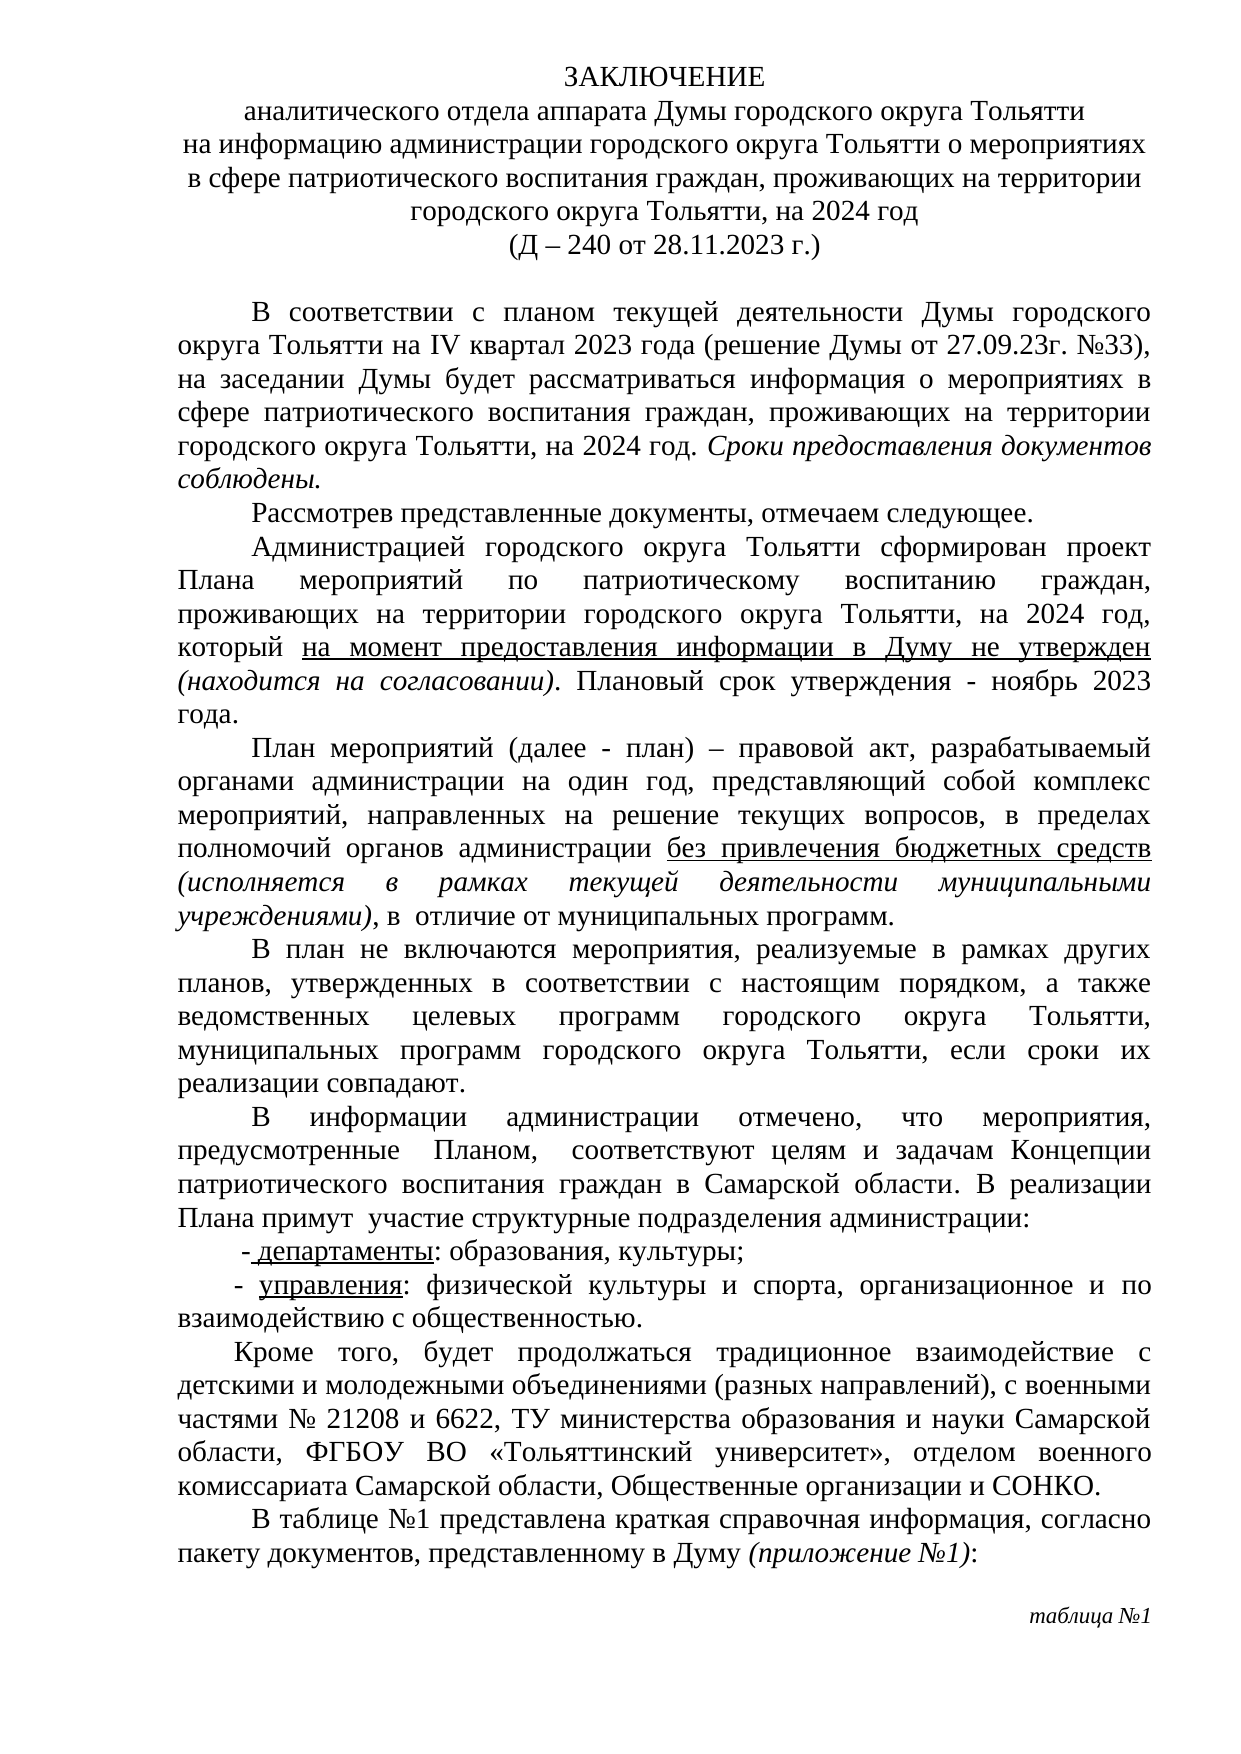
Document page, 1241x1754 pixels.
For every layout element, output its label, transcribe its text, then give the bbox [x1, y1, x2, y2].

text - управления: физической культуры и спорта, организационное и по взаимодействию с общественностью. [177, 1267, 1152, 1334]
text В план не включаются мероприятия, реализуемые в рамках других планов, утвержденных в соответствии с настоящим порядком, а также ведомственных целевых программ городского округа Тольятти, муниципальных программ городского округа Тольятти, если сроки их реализации совпадают. [177, 931, 1152, 1099]
text Кроме того, будет продолжаться традиционное взаимодействие с детскими и молодежными объединениями (разных направлений), с военными частями № 21208 и 6622, ТУ министерства образования и науки Самарской области, ФГБОУ ВО «Тольяттинский университет», отделом военного комиссариата Самарской области, Общественные организации и СОНКО. [177, 1334, 1152, 1502]
text Рассмотрев представленные документы, отмечаем следующее. [177, 495, 1152, 529]
text (Д – 240 от 28.11.2023 г.) [177, 227, 1152, 260]
text В информации администрации отмечено, что мероприятия, предусмотренные Планом, соответствуют целям и задачам Концепции патриотического воспитания граждан в Самарской области. В реализации Плана примут участие структурные подразделения администрации: [177, 1099, 1152, 1233]
text В соответствии с планом текущей деятельности Думы городского округа Тольятти на IV квартал 2023 года (решение Думы от 27.09.23г. №33), на заседании Думы будет рассматриваться информация о мероприятиях в сфере патриотического воспитания граждан, проживающих на территории городского округа Тольятти, на 2024 год. Сроки предоставления документов соблюдены. [177, 294, 1152, 495]
text В таблице №1 представлена краткая справочная информация, согласно пакету документов, представленному в Думу (приложение №1): [177, 1502, 1152, 1569]
text на информацию администрации городского округа Тольятти о мероприятиях в сфере патриотического воспитания граждан, проживающих на территории городского округа Тольятти, на 2024 год [177, 126, 1152, 227]
text План мероприятий (далее - план) – правовой акт, разрабатываемый органами администрации на один год, представляющий собой комплекс мероприятий, направленных на решение текущих вопросов, в пределах полномочий органов администрации без привлечения бюджетных средств (исполняется в рамках текущей деятельности муниципальными учреждениями), в отличие от муниципальных программ. [177, 730, 1152, 931]
text таблица №1 [177, 1602, 1152, 1628]
text Администрацией городского округа Тольятти сформирован проект Плана мероприятий по патриотическому воспитанию граждан, проживающих на территории городского округа Тольятти, на 2024 год, который на момент предоставления информации в Думу не утвержден (находится на согласовании). Плановый срок утверждения - ноябрь 2023 года. [177, 529, 1152, 730]
text - департаменты: образования, культуры; [177, 1233, 1152, 1267]
text аналитического отдела аппарата Думы городского округа Тольятти [177, 93, 1152, 126]
text ЗАКЛЮЧЕНИЕ [177, 59, 1152, 93]
